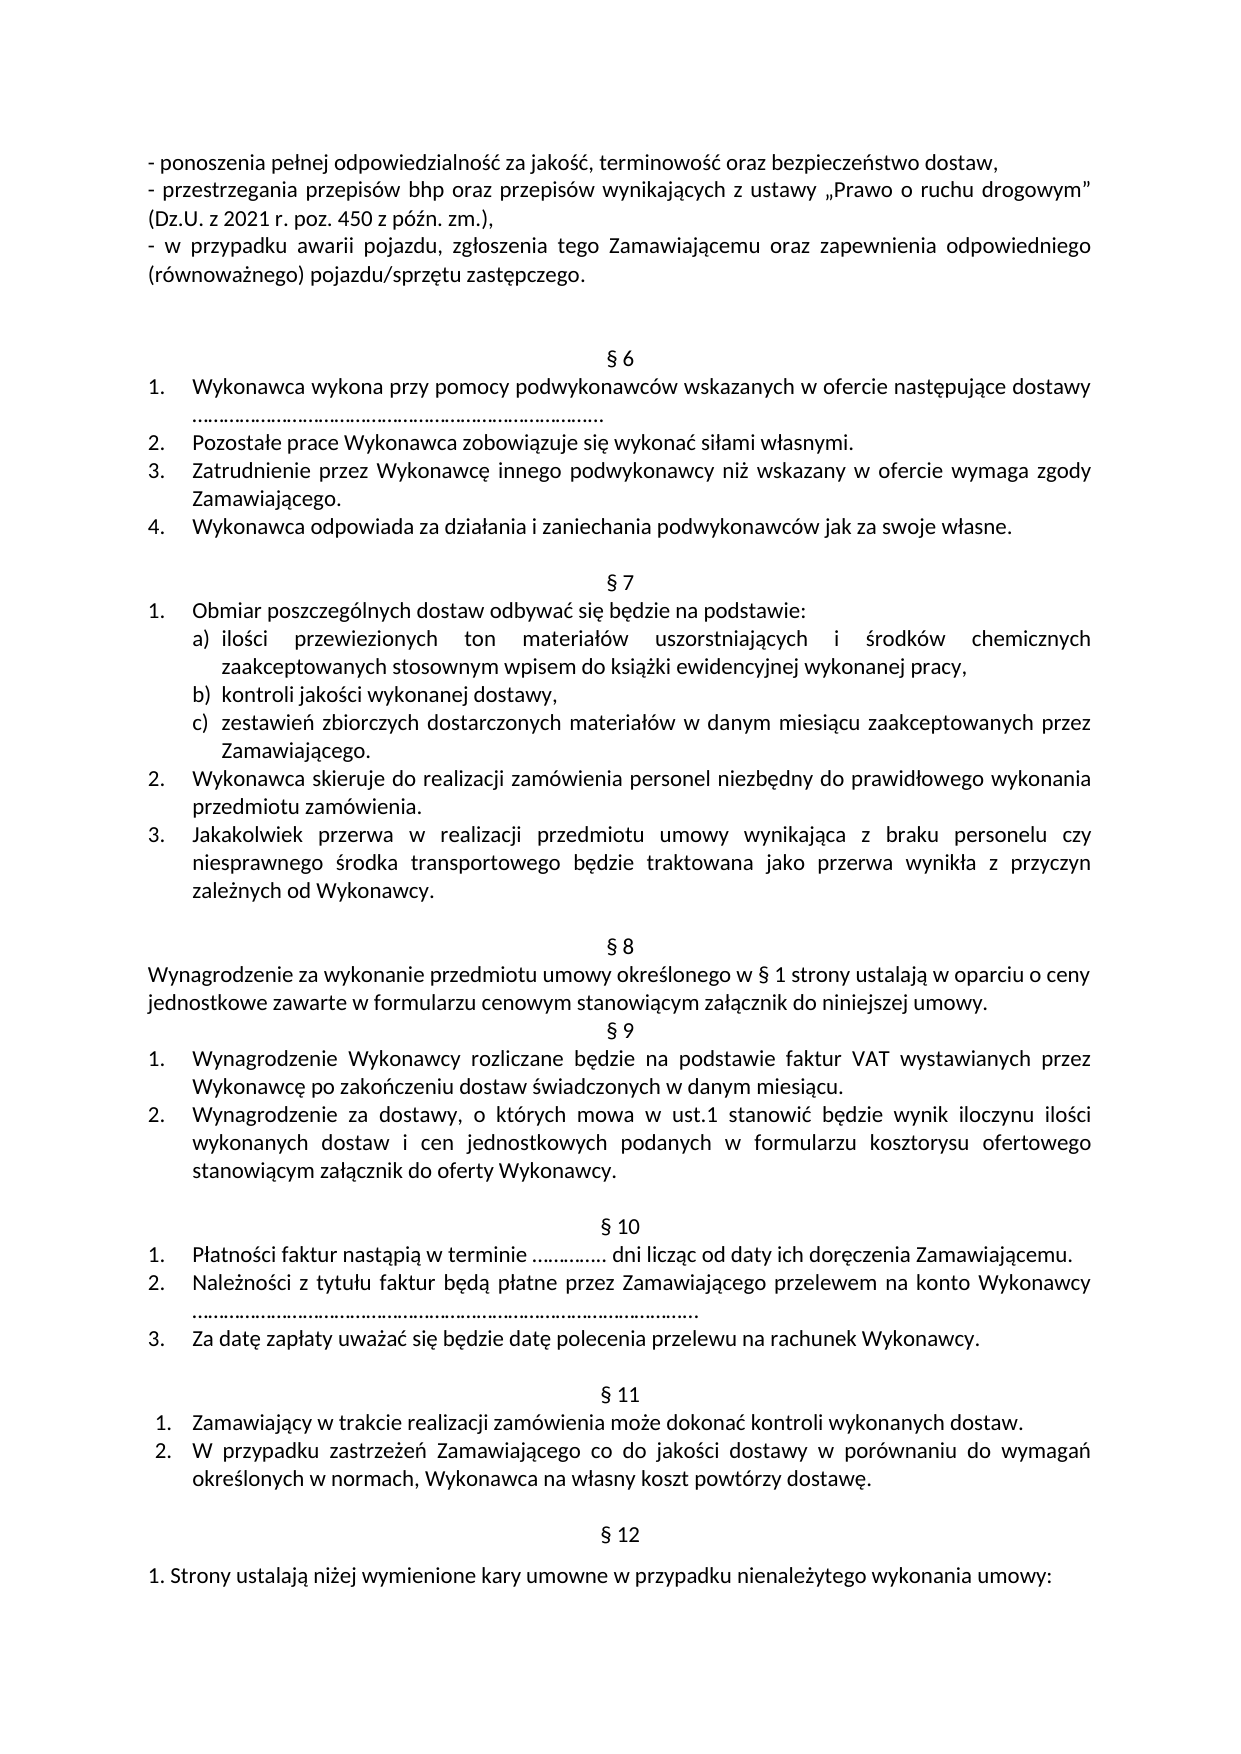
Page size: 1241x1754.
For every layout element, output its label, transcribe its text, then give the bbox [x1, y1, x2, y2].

text - w przypadku awarii pojazdu, zgłoszenia tego Zamawiającemu oraz zapewnienia odpowiedniego (równoważnego) pojazdu/sprzętu zastępczego. [148, 232, 1093, 288]
text § 11 [148, 1381, 1093, 1408]
text Wynagrodzenie za wykonanie przedmiotu umowy określonego w § 1 strony ustalają w oparciu o ceny jednostkowe zawarte w formularzu cenowym stanowiącym załącznik do niniejszej umowy. [148, 960, 1093, 1016]
list Wykonawca wykona przy pomocy podwykonawców wskazanych w ofercie następujące dostawy …………………………………………………………………... [148, 372, 1093, 428]
list zestawień zbiorczych dostarczonych materiałów w danym miesiącu zaakceptowanych przez Zamawiającego. [192, 708, 1093, 764]
list Należności z tytułu faktur będą płatne przez Zamawiającego przelewem na konto Wykonawcy …………………………………………………………………………………... [148, 1268, 1093, 1324]
list Zatrudnienie przez Wykonawcę innego podwykonawcy niż wskazany w ofercie wymaga zgody Zamawiającego. [148, 456, 1093, 512]
text § 9 [148, 1016, 1093, 1044]
text § 7 [148, 568, 1093, 596]
list Płatności faktur nastąpią w terminie ………….. dni licząc od daty ich doręczenia Zamawiającemu. [148, 1240, 1093, 1268]
text § 6 [148, 344, 1093, 372]
text - przestrzegania przepisów bhp oraz przepisów wynikających z ustawy „Prawo o ruchu drogowym” (Dz.U. z 2021 r. poz. 450 z późn. zm.), [148, 176, 1093, 232]
text § 8 [148, 932, 1093, 960]
list ilości przewiezionych ton materiałów uszorstniających i środków chemicznych zaakceptowanych stosownym wpisem do książki ewidencyjnej wykonanej pracy, [192, 624, 1093, 680]
text § 12 [148, 1521, 1093, 1549]
list Wykonawca skieruje do realizacji zamówienia personel niezbędny do prawidłowego wykonania przedmiotu zamówienia. [148, 764, 1093, 820]
list Zamawiający w trakcie realizacji zamówienia może dokonać kontroli wykonanych dostaw. [154, 1408, 1093, 1437]
list W przypadku zastrzeżeń Zamawiającego co do jakości dostawy w porównaniu do wymagań określonych w normach, Wykonawca na własny koszt powtórzy dostawę. [154, 1437, 1093, 1493]
text - ponoszenia pełnej odpowiedzialność za jakość, terminowość oraz bezpieczeństwo dostaw, [148, 148, 1093, 176]
list Obmiar poszczególnych dostaw odbywać się będzie na podstawie: [148, 596, 1093, 624]
list Pozostałe prace Wykonawca zobowiązuje się wykonać siłami własnymi. [148, 428, 1093, 456]
list Wykonawca odpowiada za działania i zaniechania podwykonawców jak za swoje własne. [148, 512, 1093, 540]
list kontroli jakości wykonanej dostawy, [192, 680, 1093, 708]
text § 10 [148, 1212, 1093, 1240]
list Za datę zapłaty uważać się będzie datę polecenia przelewu na rachunek Wykonawcy. [148, 1324, 1093, 1352]
list Jakakolwiek przerwa w realizacji przedmiotu umowy wynikająca z braku personelu czy niesprawnego środka transportowego będzie traktowana jako przerwa wynikła z przyczyn zależnych od Wykonawcy. [148, 820, 1093, 904]
list Wynagrodzenie za dostawy, o których mowa w ust.1 stanowić będzie wynik iloczynu ilości wykonanych dostaw i cen jednostkowych podanych w formularzu kosztorysu ofertowego stanowiącym załącznik do oferty Wykonawcy. [148, 1100, 1093, 1184]
text 1. Strony ustalają niżej wymienione kary umowne w przypadku nienależytego wykonania umowy: [148, 1561, 1093, 1589]
list Wynagrodzenie Wykonawcy rozliczane będzie na podstawie faktur VAT wystawianych przez Wykonawcę po zakończeniu dostaw świadczonych w danym miesiącu. [148, 1044, 1093, 1100]
